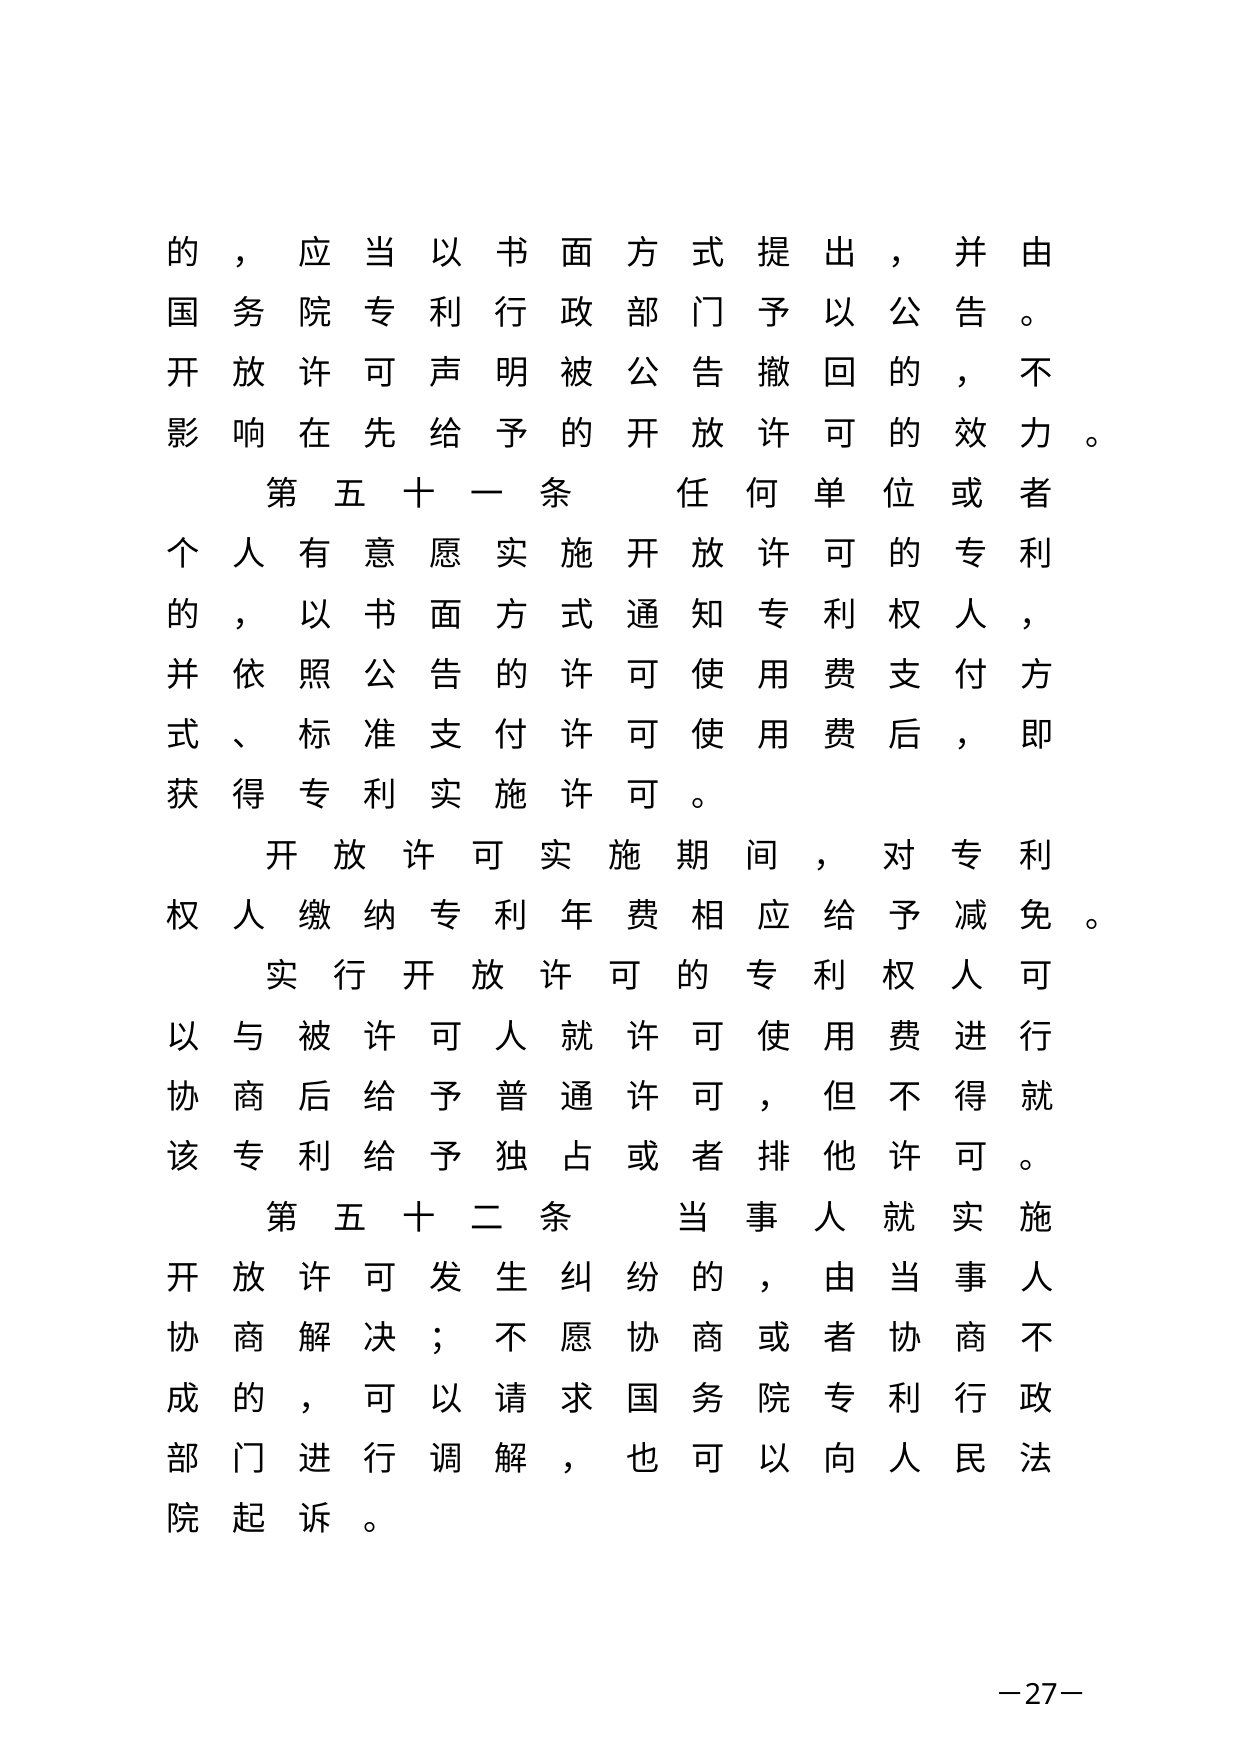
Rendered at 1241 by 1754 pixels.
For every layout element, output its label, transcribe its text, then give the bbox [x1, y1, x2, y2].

text 开放许可实施期间，对专利权人缴纳专利年费相应给予减免。 [167, 822, 1085, 943]
text 第五十二条 当事人就实施开放许可发生纠纷的，由当事人协商解决；不愿协商或者协商不成的，可以请求国务院专利行政部门进行调解，也可以向人民法院起诉。 [167, 1184, 1085, 1546]
text 第五十一条 任何单位或者个人有意愿实施开放许可的专利的，以书面方式通知专利权人，并依照公告的许可使用费支付方式、标准支付许可使用费后，即获得专利实施许可。 [167, 461, 1085, 822]
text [167, 219, 1085, 461]
text 实行开放许可的专利权人可以与被许可人就许可使用费进行协商后给予普通许可，但不得就该专利给予独占或者排他许可。 [167, 943, 1085, 1184]
